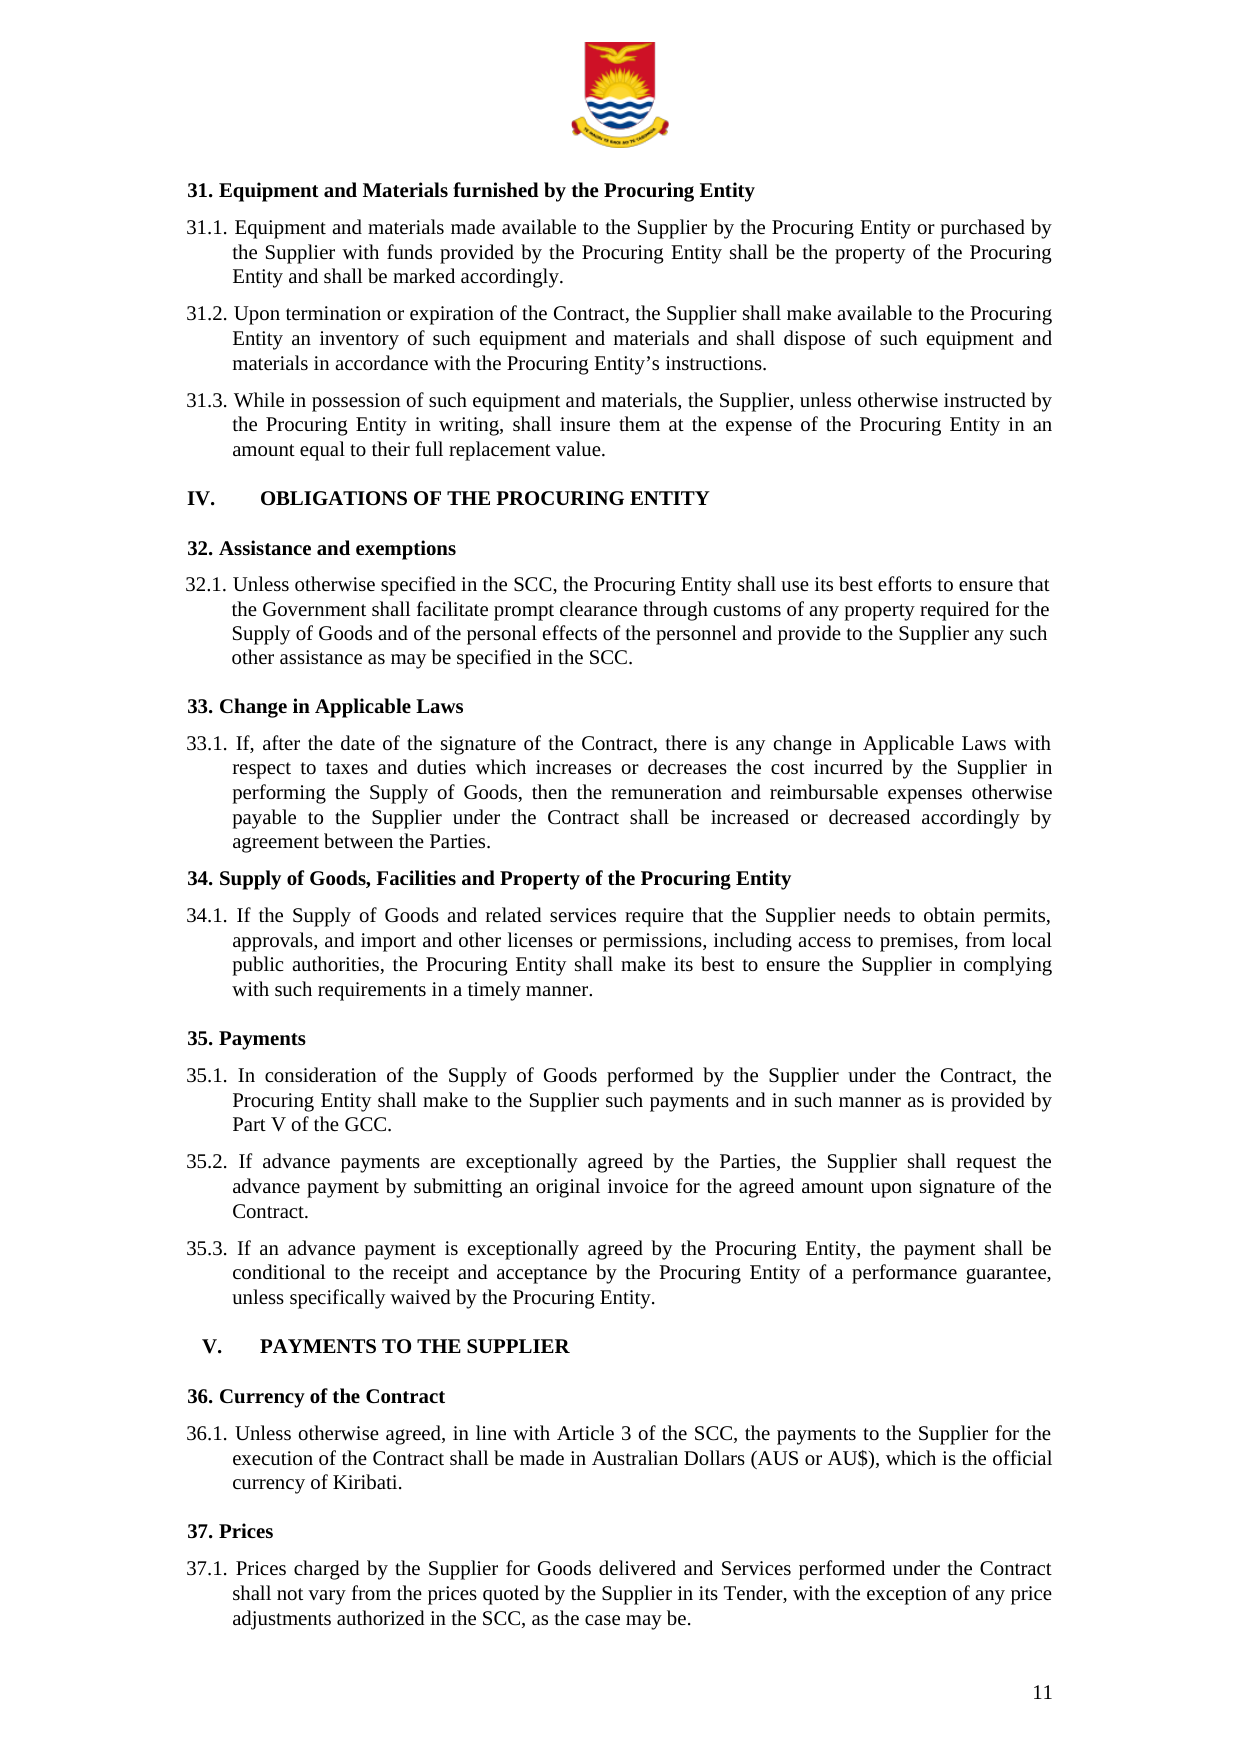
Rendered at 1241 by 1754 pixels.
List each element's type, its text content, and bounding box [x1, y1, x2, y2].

text 31.3. While in possession of such equipment and materials, the Supplier, unless otherwise instructed by the Procuring Entity in writing, shall insure them at the expense of the Procuring Entity in an amount equal to their full replacement value. [186, 387, 1053, 461]
subtitle V. PAYMENTS TO THE SUPPLIER [187, 1334, 1053, 1358]
text 31.2. Upon termination or expiration of the Contract, the Supplier shall make available to the Procuring Entity an inventory of such equipment and materials and shall dispose of such equipment and materials in accordance with the Procuring Entity’s instructions. [186, 301, 1053, 375]
subtitle 33. Change in Applicable Laws [187, 694, 1053, 718]
text 35.3. If an advance payment is exceptionally agreed by the Procuring Entity, the payment shall be conditional to the receipt and acceptance by the Procuring Entity of a performance guarantee, unless specifically waived by the Procuring Entity. [186, 1235, 1053, 1309]
text 31.1. Equipment and materials made available to the Supplier by the Procuring Entity or purchased by the Supplier with funds provided by the Procuring Entity shall be the property of the Procuring Entity and shall be marked accordingly. [186, 215, 1053, 288]
text 35.1. In consideration of the Supply of Goods performed by the Supplier under the Contract, the Procuring Entity shall make to the Supplier such payments and in such manner as is provided by Part V of the GCC. [186, 1063, 1053, 1136]
text 34.1. If the Supply of Goods and related services require that the Supplier needs to obtain permits, approvals, and import and other licenses or permissions, including access to premises, from local public authorities, the Procuring Entity shall make its best to ensure the Supplier in complying with such requirements in a timely manner. [186, 903, 1053, 1001]
text 35.2. If advance payments are exceptionally agreed by the Parties, the Supplier shall request the advance payment by submitting an original invoice for the agreed amount upon signature of the Contract. [186, 1149, 1053, 1223]
subtitle 32. Assistance and exemptions [187, 536, 1053, 560]
text 37.1. Prices charged by the Supplier for Goods delivered and Services performed under the Contract shall not vary from the prices quoted by the Supplier in its Tender, with the exception of any price adjustments authorized in the SCC, as the case may be. [186, 1556, 1053, 1629]
text 33.1. If, after the date of the signature of the Contract, there is any change in Applicable Laws with respect to taxes and duties which increases or decreases the cost incurred by the Supplier in performing the Supply of Goods, then the remuneration and reimbursable expenses otherwise payable to the Supplier under the Contract shall be increased or decreased accordingly by agreement between the Parties. [186, 731, 1053, 853]
text 32.1. Unless otherwise specified in the SCC, the Procuring Entity shall use its best efforts to ensure that the Government shall facilitate prompt clearance through customs of any property required for the Supply of Goods and of the personal effects of the personnel and provide to the Supplier any such other assistance as may be specified in the SCC. [185, 572, 1054, 669]
picture [571, 42, 669, 148]
subtitle 34. Supply of Goods, Facilities and Property of the Procuring Entity [187, 866, 1053, 890]
text 36.1. Unless otherwise agreed, in line with Article 3 of the SCC, the payments to the Supplier for the execution of the Contract shall be made in Australian Dollars (AUS or AU$), which is the official currency of Kiribati. [186, 1421, 1053, 1494]
subtitle 37. Prices [187, 1519, 1053, 1543]
subtitle 35. Payments [187, 1026, 1053, 1050]
subtitle IV. OBLIGATIONS OF THE PROCURING ENTITY [187, 486, 1053, 510]
subtitle 31. Equipment and Materials furnished by the Procuring Entity [187, 178, 1053, 202]
subtitle 36. Currency of the Contract [187, 1384, 1053, 1408]
